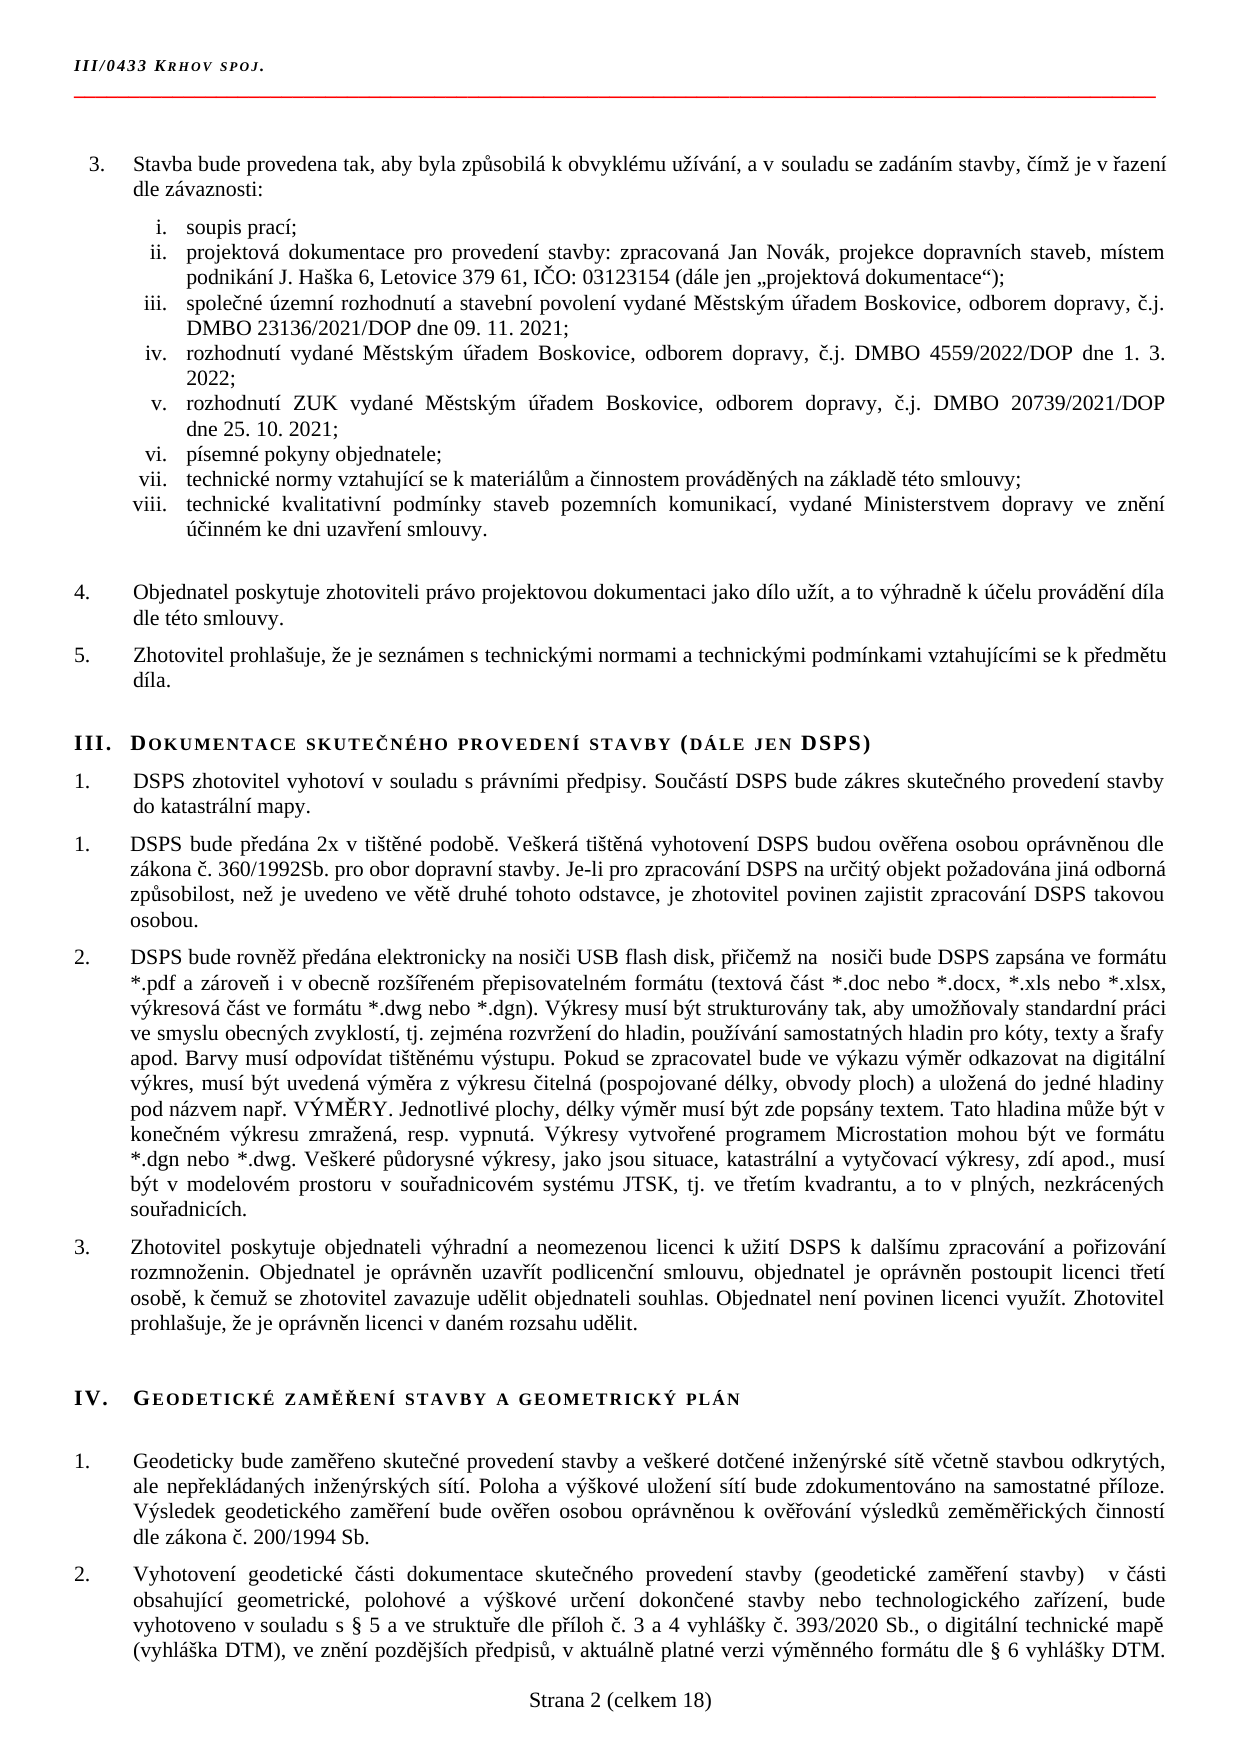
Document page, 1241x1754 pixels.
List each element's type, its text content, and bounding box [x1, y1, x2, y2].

list DSPS bude rovněž předána elektronicky na nosiči USB flash disk, přičemž na nosiči bude DSPS zapsána ve formátu *.pdf a zároveň i v obecně rozšířeném přepisovatelném formátu (textová část *.doc nebo *.docx, *.xls nebo *.xlsx, výkresová část ve formátu *.dwg nebo *.dgn). Výkresy musí být strukturovány tak, aby umožňovaly standardní práci ve smyslu obecných zvyklostí, tj. zejména rozvržení do hladin, používání samostatných hladin pro kóty, texty a šrafy apod. Barvy musí odpovídat tištěnému výstupu. Pokud se zpracovatel bude ve výkazu výměr odkazovat na digitální výkres, musí být uvedená výměra z výkresu čitelná (pospojované délky, obvody ploch) a uložená do jedné hladiny pod názvem např. VÝMĚRY. Jednotlivé plochy, délky výměr musí být zde popsány textem. Tato hladina může být v konečném výkresu zmražená, resp. vypnutá. Výkresy vytvořené programem Microstation mohou být ve formátu *.dgn nebo *.dwg. Veškeré půdorysné výkresy, jako jsou situace, katastrální a vytyčovací výkresy, zdí apod., musí být v modelovém prostoru v souřadnicovém systému JTSK, tj. ve třetím kvadrantu, a to v plných, nezkrácených souřadnicích. [74, 944, 1167, 1222]
list soupis prací; [167, 214, 1167, 239]
list Objednatel poskytuje zhotoviteli právo projektovou dokumentaci jako dílo užít, a to výhradně k účelu provádění díla dle této smlouvy. [74, 579, 1167, 630]
list projektová dokumentace pro provedení stavby: zpracovaná Jan Novák, projekce dopravních staveb, místem podnikání J. Haška 6, Letovice 379 61, IČO: 03123154 (dále jen „projektová dokumentace“); [167, 239, 1167, 289]
list Geodeticky bude zaměřeno skutečné provedení stavby a veškeré dotčené inženýrské sítě včetně stavbou odkrytých, ale nepřekládaných inženýrských sítí. Poloha a výškové uložení sítí bude zdokumentováno na samostatné příloze. Výsledek geodetického zaměření bude ověřen osobou oprávněnou k ověřování výsledků zeměměřických činností dle zákona č. 200/1994 Sb. [74, 1448, 1167, 1549]
list Dokumentace skutečného provedení stavby (dále jen DSPS) [74, 730, 1167, 756]
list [74, 1561, 1167, 1662]
list DSPS zhotovitel vyhotoví v souladu s právními předpisy. Součástí DSPS bude zákres skutečného provedení stavby do katastrální mapy. [74, 768, 1167, 818]
list rozhodnutí vydané Městským úřadem Boskovice, odborem dopravy, č.j. DMBO 4559/2022/DOP dne 1. 3. 2022; [167, 340, 1167, 390]
list Zhotovitel prohlašuje, že je seznámen s technickými normami a technickými podmínkami vztahujícími se k předmětu díla. [74, 642, 1167, 693]
list Stavba bude provedena tak, aby byla způsobilá k obvyklému užívání, a v souladu se zadáním stavby, čímž je v řazení dle závaznosti: [89, 151, 1167, 201]
list technické normy vztahující se k materiálům a činnostem prováděných na základě této smlouvy; [167, 466, 1167, 491]
list písemné pokyny objednatele; [167, 441, 1167, 466]
list Zhotovitel poskytuje objednateli výhradní a neomezenou licenci k užití DSPS k dalšímu zpracování a pořizování rozmnoženin. Objednatel je oprávněn uzavřít podlicenční smlouvu, objednatel je oprávněn postoupit licenci třetí osobě, k čemuž se zhotovitel zavazuje udělit objednateli souhlas. Objednatel není povinen licenci využít. Zhotovitel prohlašuje, že je oprávněn licenci v daném rozsahu udělit. [74, 1234, 1167, 1335]
list DSPS bude předána 2x v tištěné podobě. Veškerá tištěná vyhotovení DSPS budou ověřena osobou oprávněnou dle zákona č. 360/1992Sb. pro obor dopravní stavby. Je-li pro zpracování DSPS na určitý objekt požadována jiná odborná způsobilost, než je uvedeno ve větě druhé tohoto odstavce, je zhotovitel povinen zajistit zpracování DSPS takovou osobou. [74, 831, 1167, 932]
list Geodetické zaměření stavby a geometrický plán [74, 1385, 1167, 1410]
list technické kvalitativní podmínky staveb pozemních komunikací, vydané Ministerstvem dopravy ve znění účinném ke dni uzavření smlouvy. [167, 491, 1167, 542]
list společné územní rozhodnutí a stavební povolení vydané Městským úřadem Boskovice, odborem dopravy, č.j. DMBO 23136/2021/DOP dne 09. 11. 2021; [167, 289, 1167, 340]
list rozhodnutí ZUK vydané Městským úřadem Boskovice, odborem dopravy, č.j. DMBO 20739/2021/DOP dne 25. 10. 2021; [167, 390, 1167, 441]
